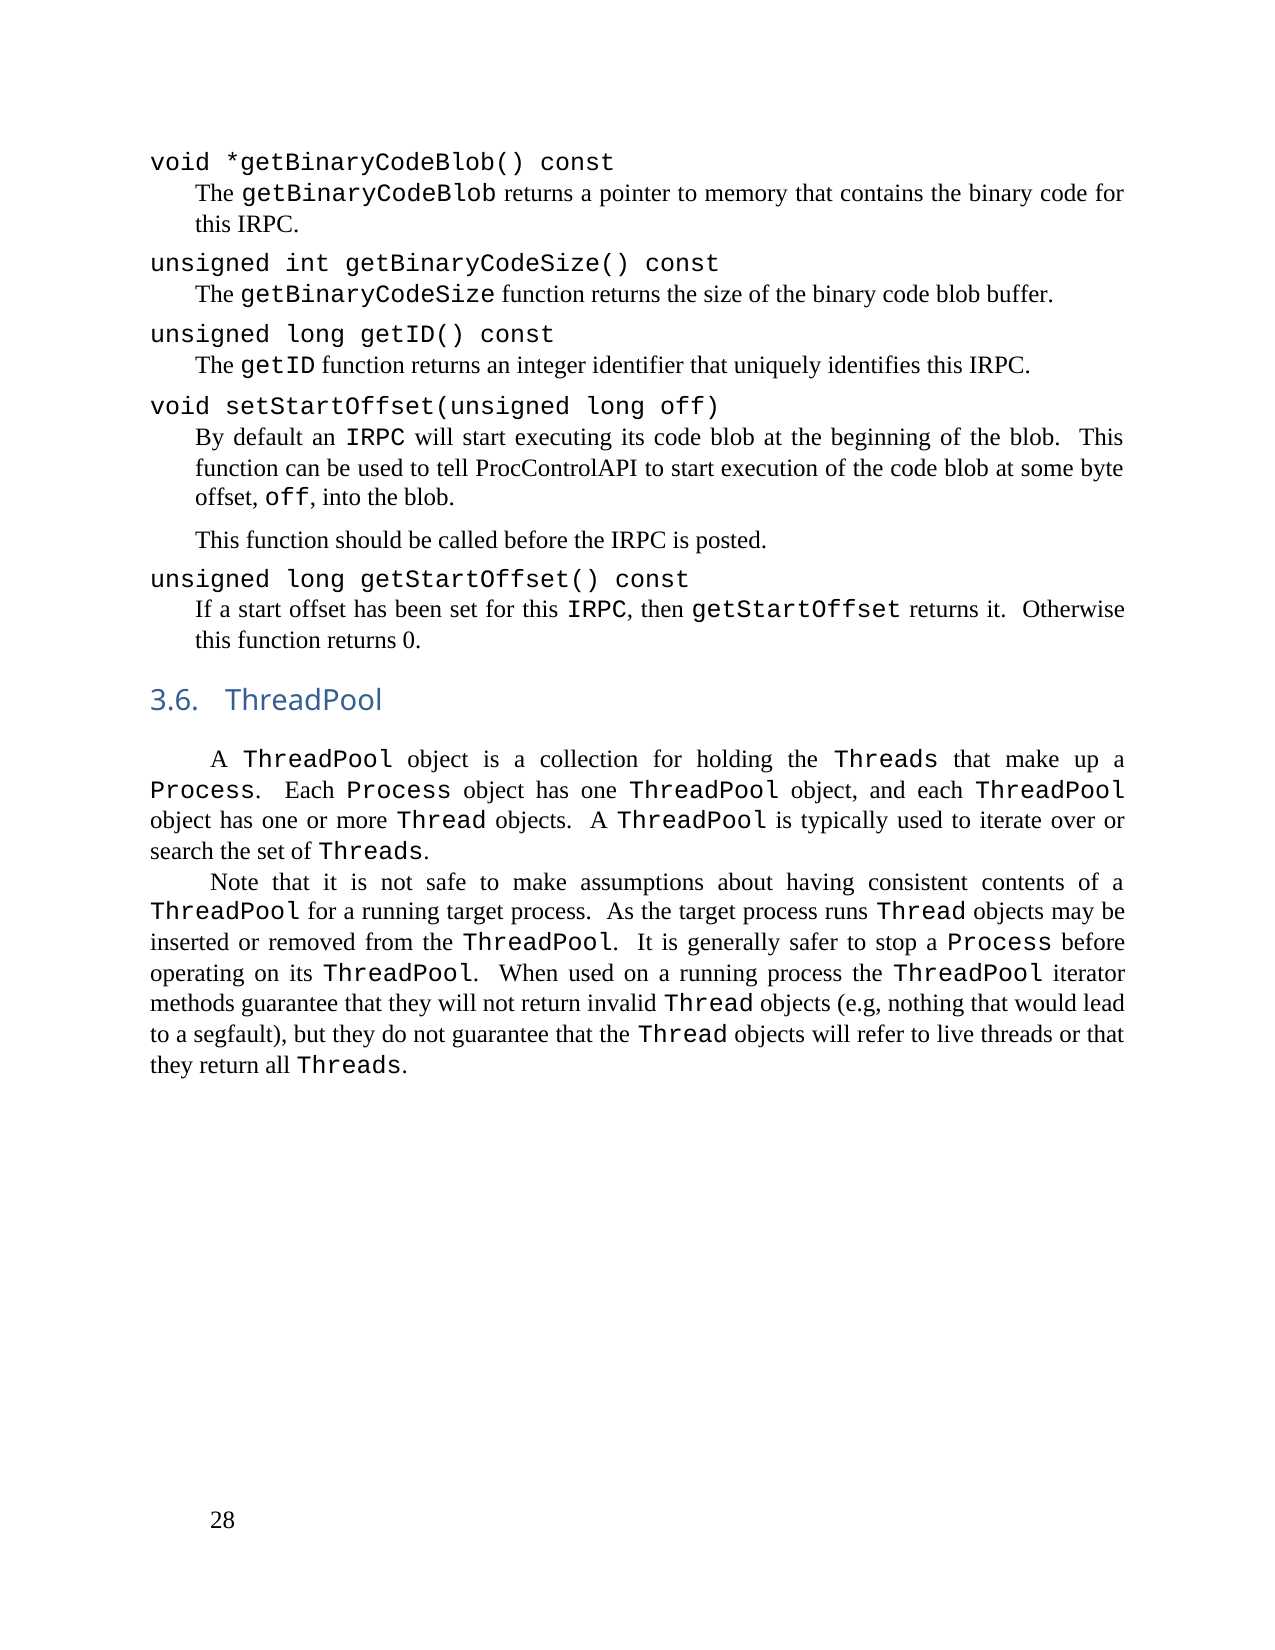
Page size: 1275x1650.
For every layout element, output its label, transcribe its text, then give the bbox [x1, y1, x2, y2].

text The getID function returns an integer identifier that uniquely identifies this IRPC. [195, 350, 1125, 381]
subtitle ThreadPool [150, 679, 1125, 719]
text The getBinaryCodeBlob returns a pointer to memory that contains the binary code for this IRPC. [195, 178, 1125, 238]
text void *getBinaryCodeBlob() const [150, 150, 1125, 178]
text unsigned int getBinaryCodeSize() const [150, 250, 1125, 279]
text If a start offset has been set for this IRPC, then getStartOffset returns it. Otherwise this function returns 0. [195, 594, 1125, 654]
text The getBinaryCodeSize function returns the size of the binary code blob buffer. [195, 279, 1125, 309]
text Note that it is not safe to make assumptions about having consistent contents of a ThreadPool for a running target process. As the target process runs Thread objects may be inserted or removed from the ThreadPool. It is generally safer to stop a Process before operating on its ThreadPool. When used on a running process the ThreadPool iterator methods guarantee that they will not return invalid Thread objects (e.g, nothing that would lead to a segfault), but they do not guarantee that the Thread objects will refer to live threads or that they return all Threads. [150, 867, 1125, 1081]
text By default an IRPC will start executing its code blob at the beginning of the blob. This function can be used to tell ProcControlAPI to start execution of the code blob at some byte offset, off, into the blob. [195, 422, 1125, 512]
text unsigned long getID() const [150, 322, 1125, 350]
text unsigned long getStartOffset() const [150, 566, 1125, 594]
text This function should be called before the IRPC is posted. [195, 525, 1125, 554]
text void setStartOffset(unsigned long off) [150, 394, 1125, 422]
text A ThreadPool object is a collection for holding the Threads that make up a Process. Each Process object has one ThreadPool object, and each ThreadPool object has one or more Thread objects. A ThreadPool is typically used to iterate over or search the set of Threads. [150, 744, 1125, 867]
